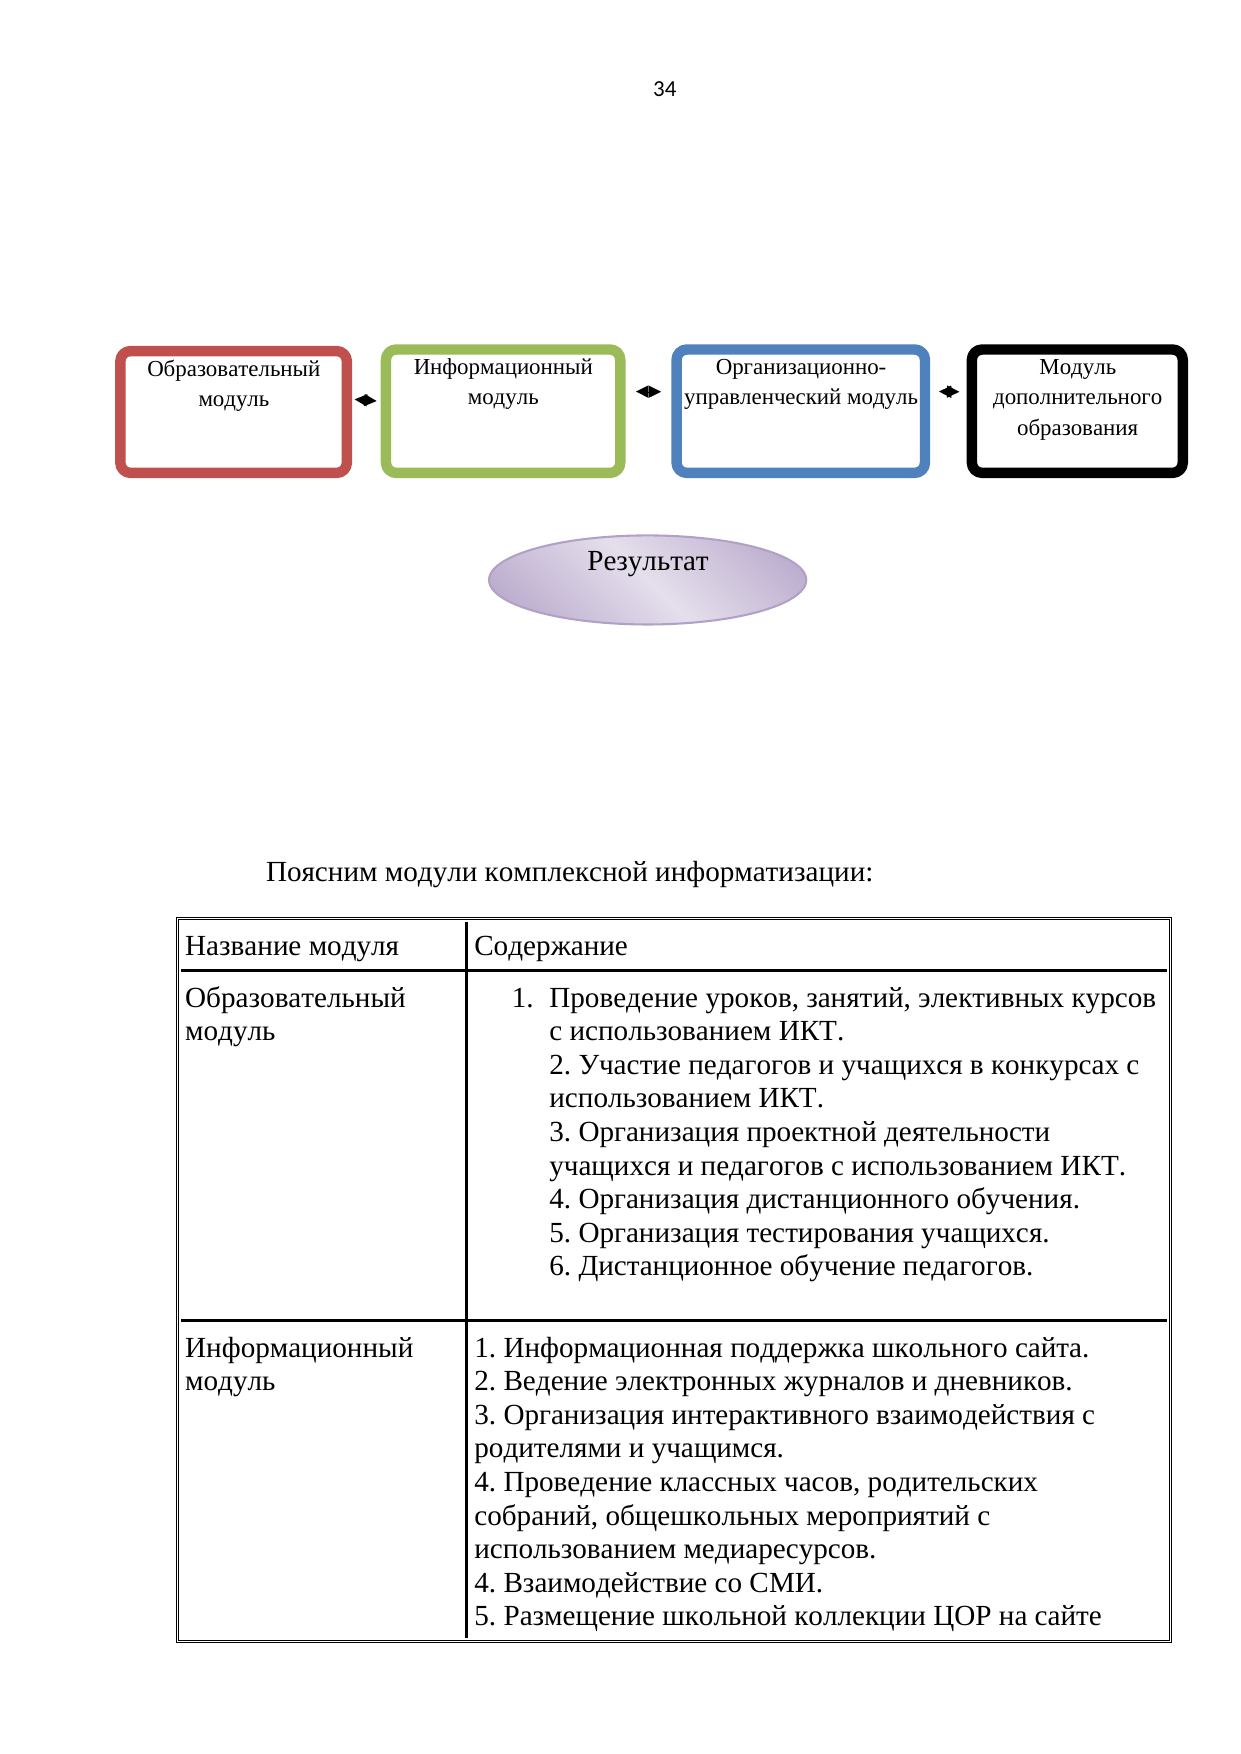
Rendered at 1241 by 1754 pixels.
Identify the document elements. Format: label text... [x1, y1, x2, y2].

table_header Содержание [466, 920, 1169, 969]
table_cell Образовательный модуль [179, 969, 465, 1319]
text Поясним модули комплексной информатизации: [177, 854, 1152, 887]
table_header Название модуля [179, 920, 466, 969]
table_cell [179, 1319, 466, 1639]
table_cell Проведение уроков, занятий, элективных курсов с использованием ИКТ. 2. Участие педагогов и учащихся в конкурсах с использованием ИКТ. 3. Организация проектной деятельности учащихся и педагогов с использованием ИКТ. 4. Организация дистанционного обучения. 5. Организация тестирования учащихся. 6. Дистанционное обучение педагогов. [468, 969, 1169, 1319]
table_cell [466, 1319, 1169, 1639]
